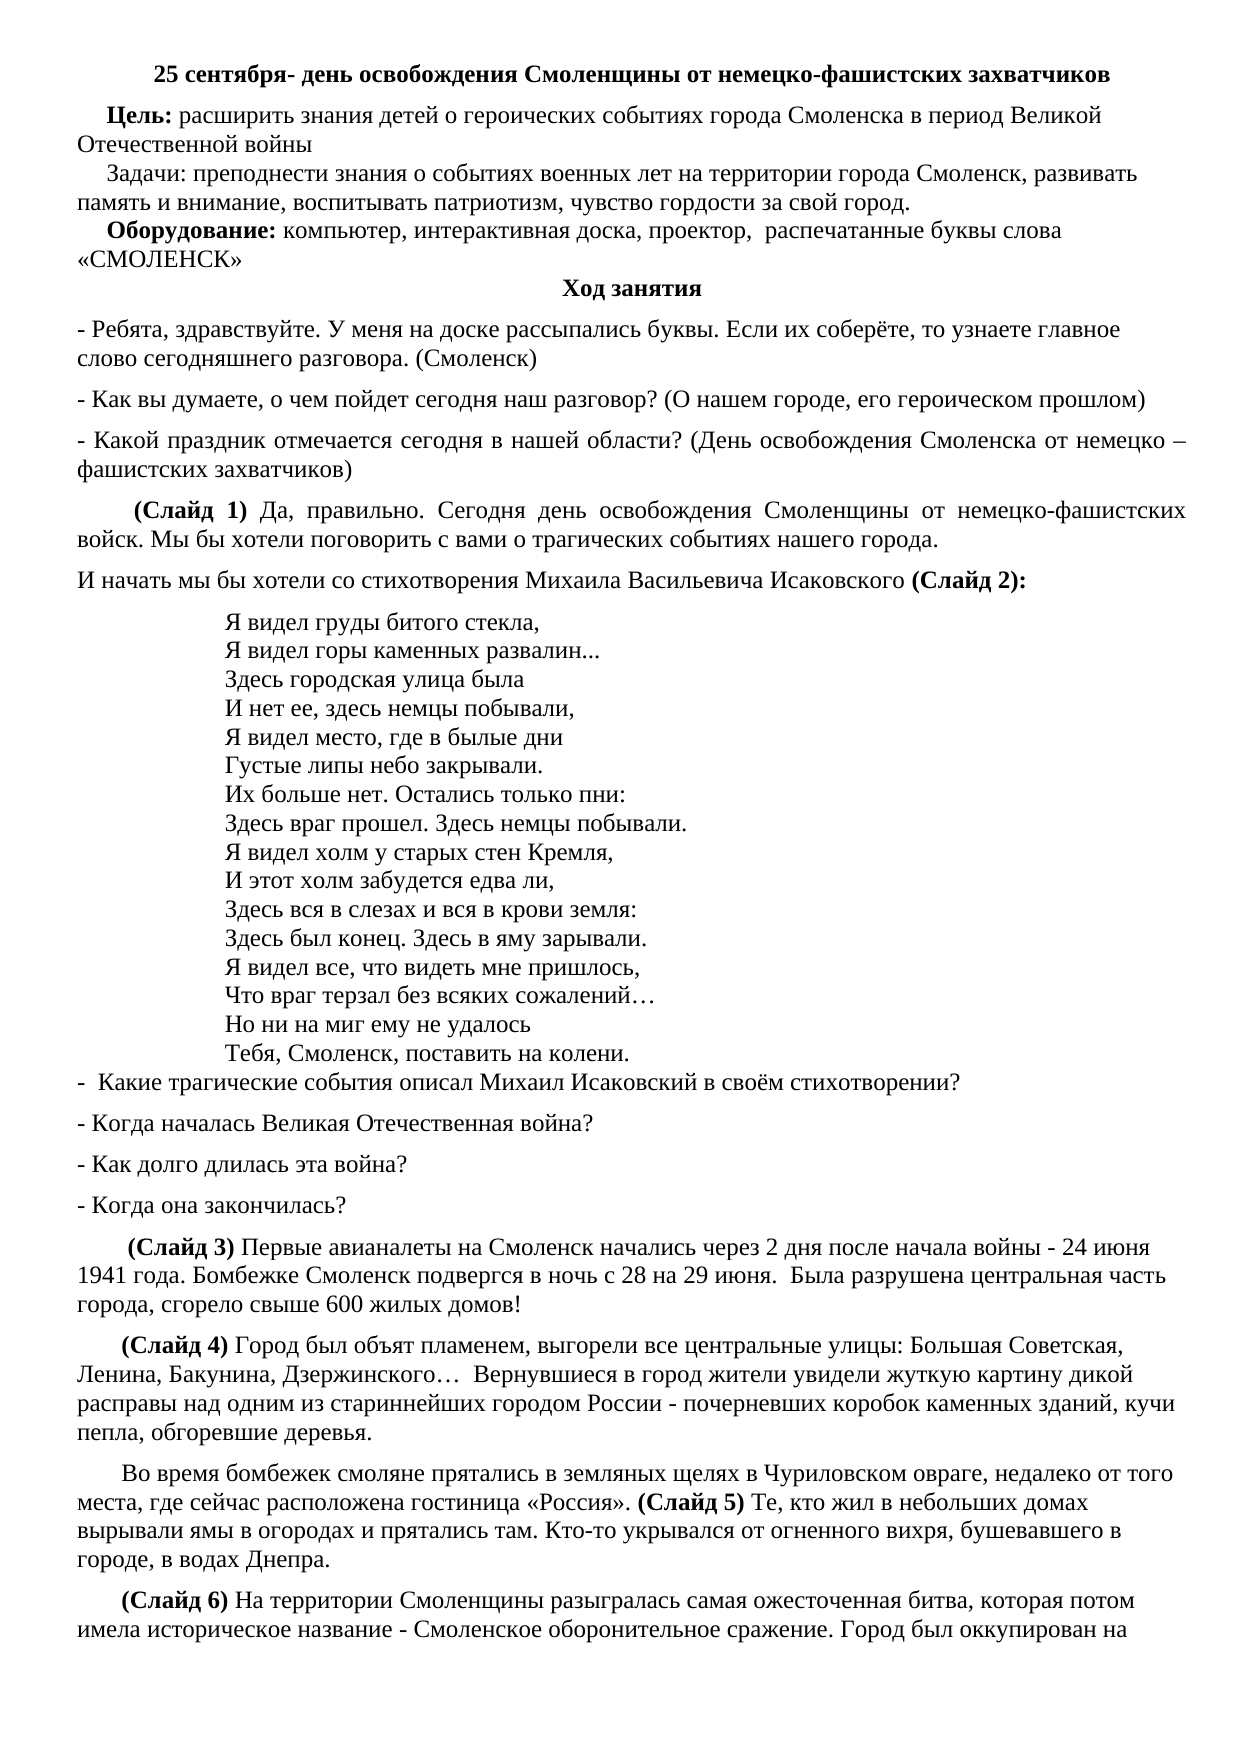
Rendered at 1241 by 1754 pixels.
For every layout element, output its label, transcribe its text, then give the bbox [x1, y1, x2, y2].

text Их больше нет. Остались только пни: [77, 779, 1187, 808]
text (Слайд 3) Первые авианалеты на Смоленск начались через 2 дня после начала войны - 24 июня 1941 года. Бомбежке Смоленск подвергся в ночь с 28 на 29 июня. Была разрушена центральная часть города, сгорело свыше 600 жилых домов! [522, 1232, 1187, 1318]
text Оборудование: компьютер, интерактивная доска, проектор, распечатанные буквы слова «СМОЛЕНСК» [77, 215, 1187, 273]
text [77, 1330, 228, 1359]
text - Ребята, здравствуйте. У меня на доске рассыпались буквы. Если их соберёте, то узнаете главное слово сегодняшнего разговора. (Смоленск) [77, 314, 1187, 372]
text Но ни на миг ему не удалось [77, 1009, 1187, 1038]
text Что враг терзал без всяких сожалений… [77, 980, 1187, 1009]
text - Когда началась Великая Отечественная война? [77, 1108, 1187, 1137]
text Здесь городская улица была [77, 664, 1187, 693]
text Цель: расширить знания детей о героических событиях города Смоленска в период Великой Отечественной войны [77, 100, 1187, 158]
text - Как вы думаете, о чем пойдет сегодня наш разговор? (О нашем городе, его героическом прошлом) [77, 384, 1187, 413]
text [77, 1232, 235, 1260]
text Здесь был конец. Здесь в яму зарывали. [77, 923, 1187, 952]
text Я видел все, что видеть мне пришлось, [77, 952, 1187, 980]
text Здесь враг прошел. Здесь немцы побывали. [77, 808, 1187, 837]
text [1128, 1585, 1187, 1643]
text Задачи: преподнести знания о событиях военных лет на территории города Смоленск, развивать память и внимание, воспитывать патриотизм, чувство гордости за свой город. [77, 158, 1187, 215]
text Я видел груды битого стекла, [77, 607, 1187, 635]
text И начать мы бы хотели со стихотворения Михаила Васильевича Исаковского (Слайд 2): [77, 565, 1187, 594]
text - Какой праздник отмечается сегодня в нашей области? (День освобождения Смоленска от немецко – фашистских захватчиков) [77, 425, 1187, 483]
text 25 сентября- день освобождения Смоленщины от немецко-фашистских захватчиков [77, 59, 1187, 88]
text Тебя, Смоленск, поставить на колени. [77, 1038, 1187, 1067]
text - Как долго длилась эта война? [77, 1149, 1187, 1178]
text Густые липы небо закрывали. [77, 750, 1187, 779]
text И нет ее, здесь немцы побывали, [77, 693, 1187, 722]
text Здесь вся в слезах и вся в крови земля: [77, 894, 1187, 923]
text Во время бомбежек смоляне прятались в земляных щелях в Чуриловском овраге, недалеко от того места, где сейчас расположена гостиница «Россия». (Слайд 5) Те, кто жил в небольших домах вырывали ямы в огородах и прятались там. Кто-то укрывался от огненного вихря, бушевавшего в городе, в водах Днепра. [77, 1458, 1187, 1573]
text (Слайд 1) Да, правильно. Сегодня день освобождения Смоленщины от немецко-фашистских войск. Мы бы хотели поговорить с вами о трагических событиях нашего города. [77, 495, 1187, 553]
text И этот холм забудется едва ли, [77, 865, 1187, 894]
text Я видел горы каменных развалин... [77, 635, 1187, 664]
text Я видел место, где в былые дни [77, 722, 1187, 750]
text Ход занятия [77, 273, 1187, 302]
text - Какие трагические события описал Михаил Исаковский в своём стихотворении? [77, 1067, 1187, 1095]
text - Когда она закончилась? [77, 1190, 1187, 1219]
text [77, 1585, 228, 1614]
text Я видел холм у старых стен Кремля, [77, 837, 1187, 865]
text (Слайд 4) Город был объят пламенем, выгорели все центральные улицы: Большая Советская, Ленина, Бакунина, Дзержинского… Вернувшиеся в город жители увидели жуткую картину дикой расправы над одним из стариннейших городом России - почерневших коробок каменных зданий, кучи пепла, обгоревшие деревья. [372, 1330, 1187, 1445]
